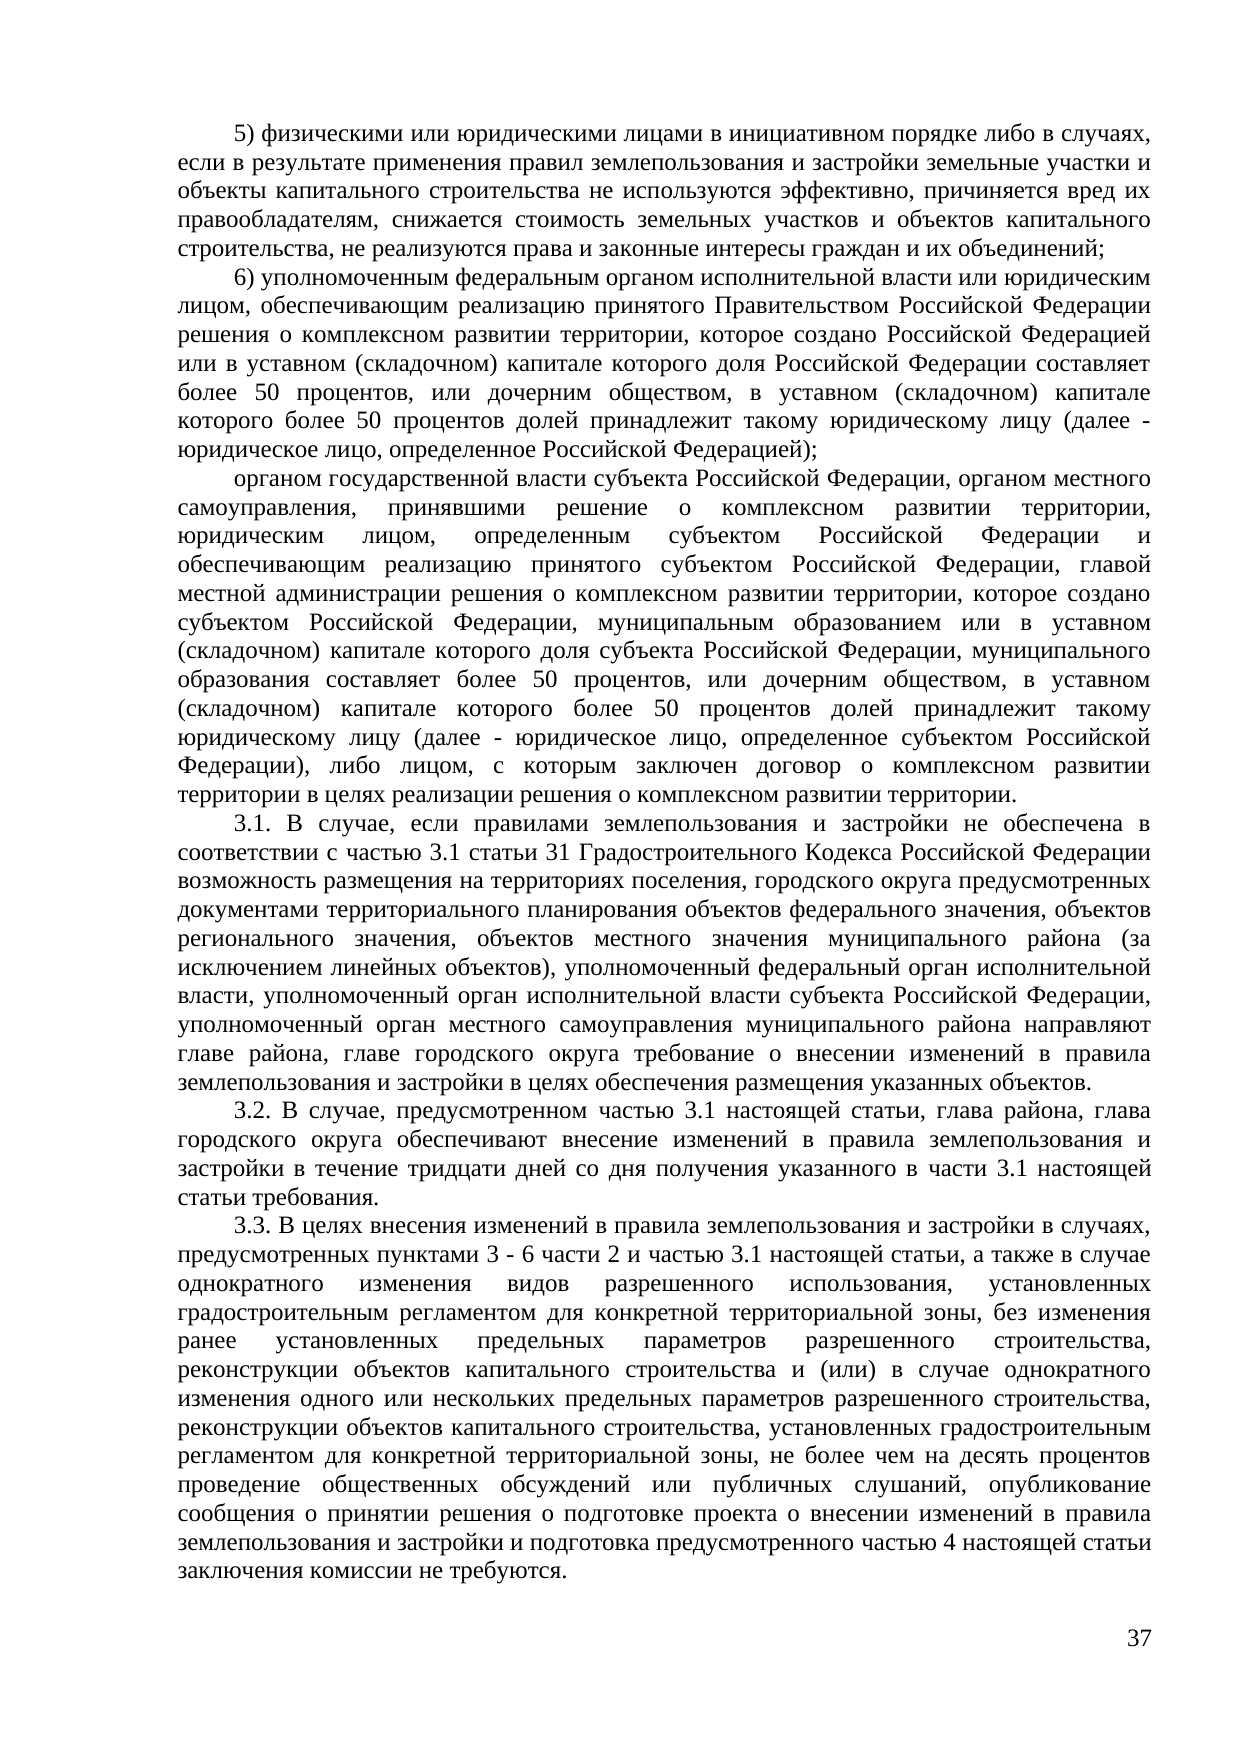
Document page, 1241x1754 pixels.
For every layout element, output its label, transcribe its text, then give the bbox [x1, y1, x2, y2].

text 3.3. В целях внесения изменений в правила землепользования и застройки в случаях, предусмотренных пунктами 3 - 6 части 2 и частью 3.1 настоящей статьи, а также в случае однократного изменения видов разрешенного использования, установленных градостроительным регламентом для конкретной территориальной зоны, без изменения ранее установленных предельных параметров разрешенного строительства, реконструкции объектов капитального строительства и (или) в случае однократного изменения одного или нескольких предельных параметров разрешенного строительства, реконструкции объектов капитального строительства, установленных градостроительным регламентом для конкретной территориальной зоны, не более чем на десять процентов проведение общественных обсуждений или публичных слушаний, опубликование сообщения о принятии решения о подготовке проекта о внесении изменений в правила землепользования и застройки и подготовка предусмотренного частью 4 настоящей статьи заключения комиссии не требуются. [177, 1211, 1152, 1584]
text 6) уполномоченным федеральным органом исполнительной власти или юридическим лицом, обеспечивающим реализацию принятого Правительством Российской Федерации решения о комплексном развитии территории, которое создано Российской Федерацией или в уставном (складочном) капитале которого доля Российской Федерации составляет более 50 процентов, или дочерним обществом, в уставном (складочном) капитале которого более 50 процентов долей принадлежит такому юридическому лицу (далее - юридическое лицо, определенное Российской Федерацией); [177, 262, 1152, 463]
text 3.1. В случае, если правилами землепользования и застройки не обеспечена в соответствии с частью 3.1 статьи 31 Градостроительного Кодекса Российской Федерации возможность размещения на территориях поселения, городского округа предусмотренных документами территориального планирования объектов федерального значения, объектов регионального значения, объектов местного значения муниципального района (за исключением линейных объектов), уполномоченный федеральный орган исполнительной власти, уполномоченный орган исполнительной власти субъекта Российской Федерации, уполномоченный орган местного самоуправления муниципального района направляют главе района, главе городского округа требование о внесении изменений в правила землепользования и застройки в целях обеспечения размещения указанных объектов. [177, 808, 1152, 1096]
text органом государственной власти субъекта Российской Федерации, органом местного самоуправления, принявшими решение о комплексном развитии территории, юридическим лицом, определенным субъектом Российской Федерации и обеспечивающим реализацию принятого субъектом Российской Федерации, главой местной администрации решения о комплексном развитии территории, которое создано субъектом Российской Федерации, муниципальным образованием или в уставном (складочном) капитале которого доля субъекта Российской Федерации, муниципального образования составляет более 50 процентов, или дочерним обществом, в уставном (складочном) капитале которого более 50 процентов долей принадлежит такому юридическому лицу (далее - юридическое лицо, определенное субъектом Российской Федерации), либо лицом, с которым заключен договор о комплексном развитии территории в целях реализации решения о комплексном развитии территории. [177, 463, 1152, 808]
text 3.2. В случае, предусмотренном частью 3.1 настоящей статьи, глава района, глава городского округа обеспечивают внесение изменений в правила землепользования и застройки в течение тридцати дней со дня получения указанного в части 3.1 настоящей статьи требования. [177, 1096, 1152, 1211]
text 5) физическими или юридическими лицами в инициативном порядке либо в случаях, если в результате применения правил землепользования и застройки земельные участки и объекты капитального строительства не используются эффективно, причиняется вред их правообладателям, снижается стоимость земельных участков и объектов капитального строительства, не реализуются права и законные интересы граждан и их объединений; [177, 118, 1152, 262]
